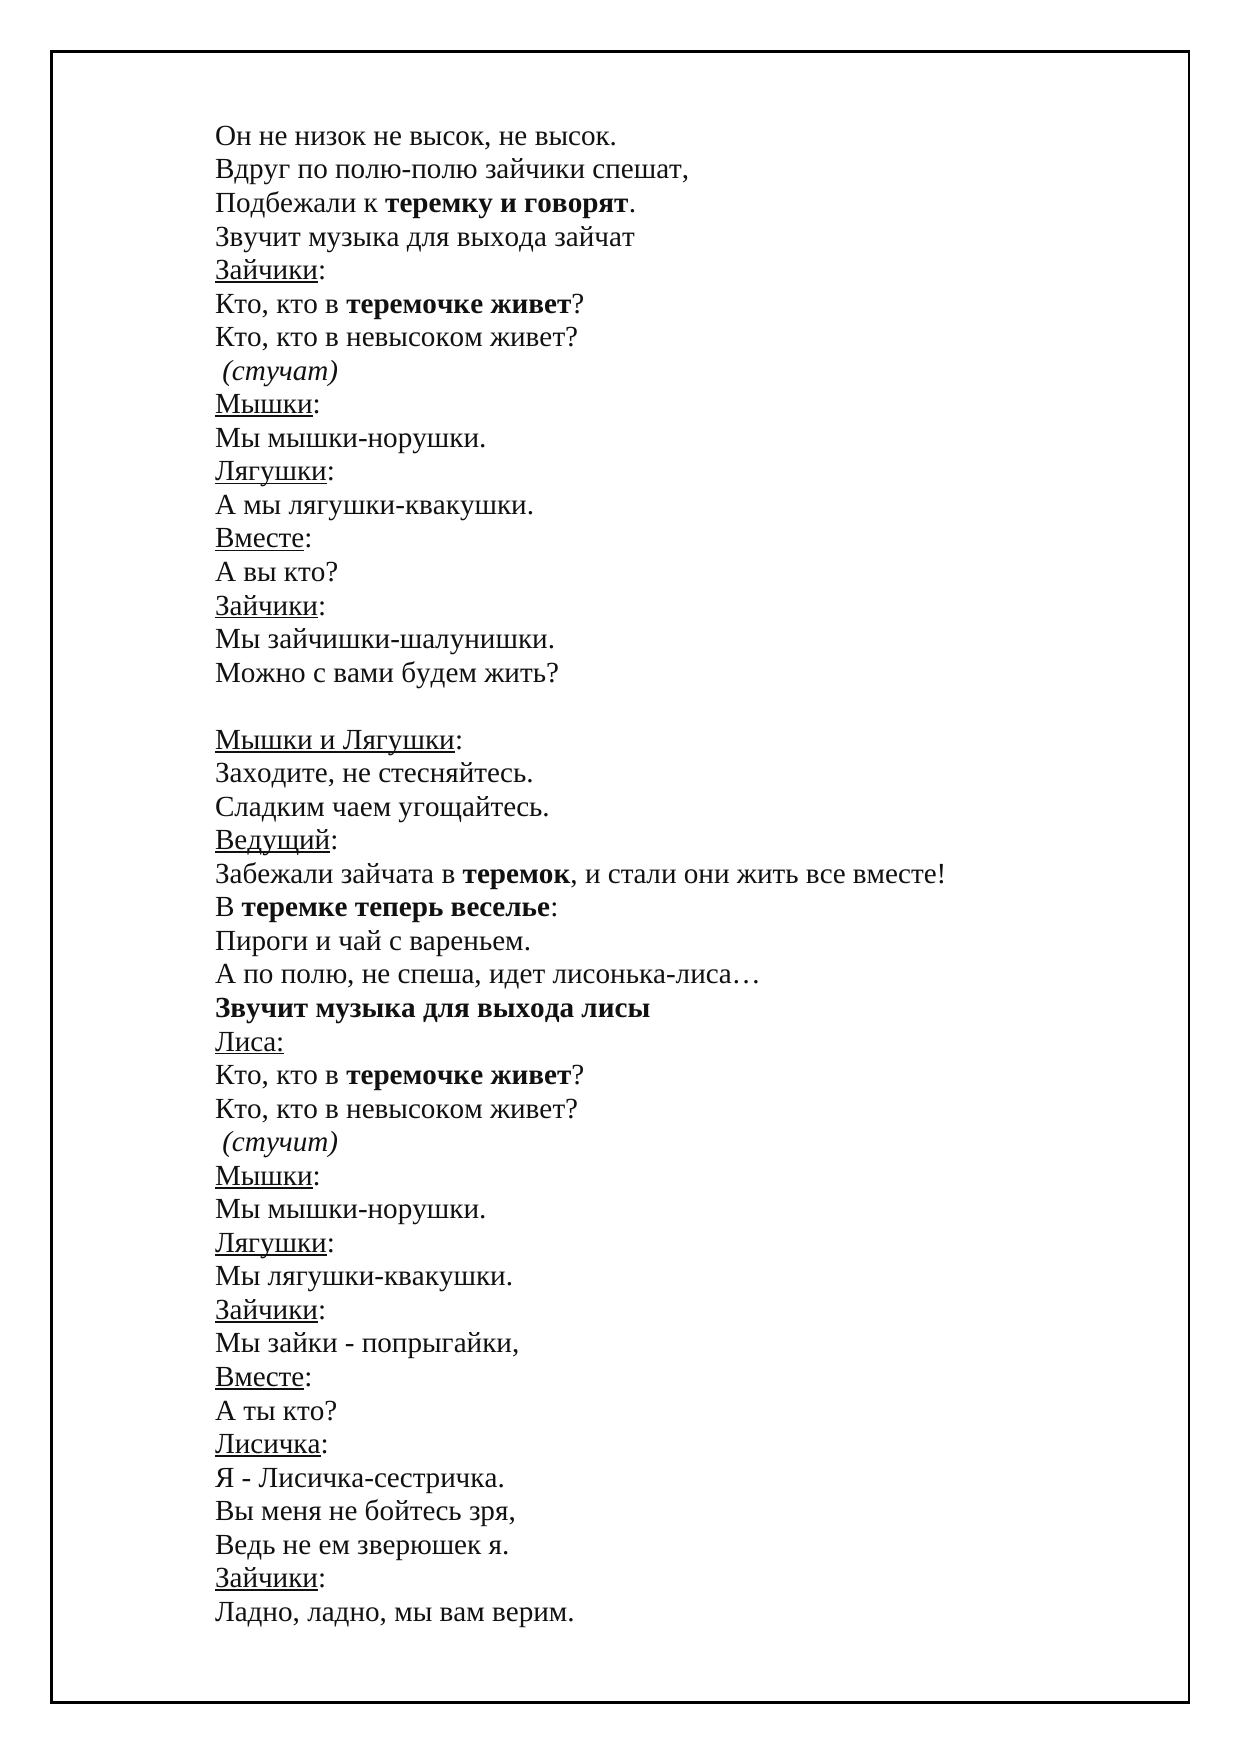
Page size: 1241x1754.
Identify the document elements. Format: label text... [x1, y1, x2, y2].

text Зайчики: [177, 1292, 1152, 1326]
text Ведь не ем зверюшек я. [177, 1527, 1152, 1560]
text Звучит музыка для выхода лисы [177, 990, 1152, 1024]
text Ладно, ладно, мы вам верим. [177, 1594, 1152, 1627]
text Мы лягушки-квакушки. [177, 1258, 1152, 1292]
text Лягушки: [177, 1225, 1152, 1258]
text Мы мышки-норушки. [177, 420, 1152, 453]
text Заходите, не стесняйтесь. [177, 755, 1152, 789]
text В теремке теперь веселье: [177, 889, 1152, 923]
text Кто, кто в невысоком живет? [177, 1091, 1152, 1124]
text Мышки: [177, 386, 1152, 420]
text Он не низок не высок, не высок. [177, 118, 1152, 152]
text Пироги и чай с вареньем. [177, 923, 1152, 957]
text Вдруг по полю-полю зайчики спешат, [177, 152, 1152, 185]
text А по полю, не спеша, идет лисонька-лиса… [177, 957, 1152, 990]
text Забежали зайчата в теремок, и стали они жить все вместе! [177, 856, 1152, 889]
text Кто, кто в теремочке живет? [177, 1057, 1152, 1091]
text Кто, кто в невысоком живет? [177, 319, 1152, 353]
text А ты кто? [177, 1393, 1152, 1426]
text Подбежали к теремку и говорят. [177, 185, 1152, 219]
text Мы зайки - попрыгайки, [177, 1326, 1152, 1359]
text Кто, кто в теремочке живет? [177, 286, 1152, 319]
text Зайчики: [177, 252, 1152, 286]
text Ведущий: [177, 822, 1152, 856]
text Сладким чаем угощайтесь. [177, 789, 1152, 822]
text Я - Лисичка-сестричка. [177, 1460, 1152, 1493]
text (стучат) [177, 353, 1152, 386]
text Лисичка: [177, 1426, 1152, 1460]
text А вы кто? [177, 554, 1152, 588]
text А мы лягушки-квакушки. [177, 487, 1152, 521]
text Мы зайчишки-шалунишки. [177, 621, 1152, 655]
text Мы мышки-норушки. [177, 1191, 1152, 1225]
text (стучит) [177, 1124, 1152, 1158]
text Лягушки: [177, 453, 1152, 487]
text Зайчики: [177, 588, 1152, 621]
text Мышки: [177, 1158, 1152, 1191]
text Мышки и Лягушки: [177, 722, 1152, 755]
text Вместе: [177, 521, 1152, 554]
text Зайчики: [177, 1560, 1152, 1594]
text Лиса: [177, 1024, 1152, 1057]
text Можно с вами будем жить? [177, 655, 1152, 688]
text Вы меня не бойтесь зря, [177, 1493, 1152, 1527]
text Звучит музыка для выхода зайчат [177, 219, 1152, 252]
text Вместе: [177, 1359, 1152, 1393]
